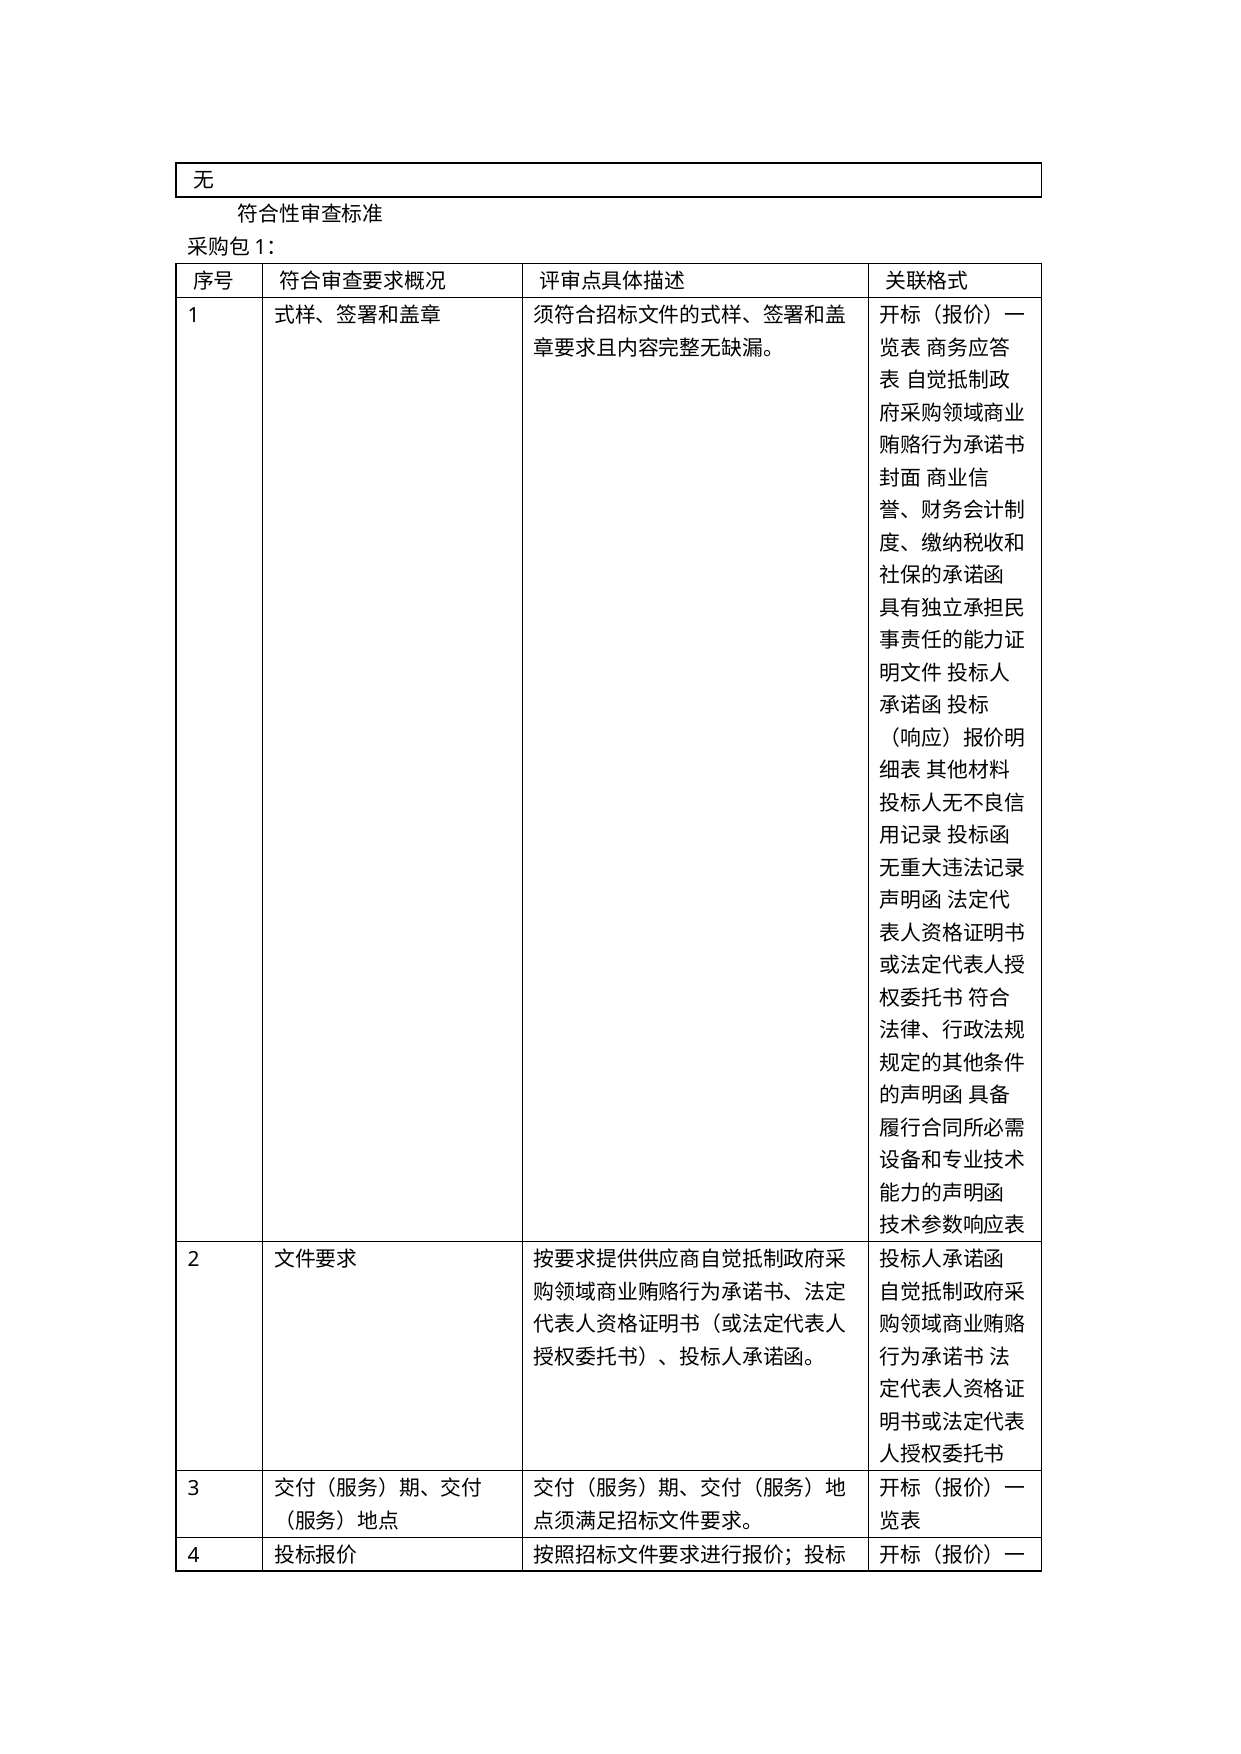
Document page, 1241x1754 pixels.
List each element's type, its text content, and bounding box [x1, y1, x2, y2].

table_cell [869, 1538, 1041, 1570]
table_header 评审点具体描述 [523, 264, 868, 297]
table_cell 1 [177, 298, 262, 1241]
table_cell 须符合招标文件的式样、签署和盖章要求且内容完整无缺漏。 [523, 298, 868, 1241]
table_cell 交付（服务）期、交付（服务）地点 [263, 1471, 522, 1536]
table_cell 2 [177, 1242, 262, 1470]
table_cell 交付（服务）期、交付（服务）地点须满足招标文件要求。 [523, 1471, 868, 1536]
table_cell 无 [177, 164, 1041, 196]
table_header 序号 [177, 264, 262, 297]
table_cell 投标人承诺函 自觉抵制政府采购领域商业贿赂行为承诺书 法定代表人资格证明书或法定代表人授权委托书 [869, 1242, 1041, 1470]
table_header 符合审查要求概况 [263, 264, 522, 297]
table_cell 4 [177, 1538, 262, 1570]
table_cell 按要求提供供应商自觉抵制政府采购领域商业贿赂行为承诺书、法定代表人资格证明书（或法定代表人授权委托书）、投标人承诺函。 [523, 1242, 868, 1470]
table_cell 文件要求 [263, 1242, 522, 1470]
table_header 关联格式 [869, 264, 1041, 297]
table_cell 式样、签署和盖章 [263, 298, 522, 1241]
table_cell 投标报价 [263, 1538, 522, 1570]
text 采购包1： [187, 230, 1053, 263]
text 符合性审查标准 [187, 198, 1053, 230]
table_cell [523, 1538, 868, 1570]
table_cell 开标（报价）一览表 商务应答表 自觉抵制政府采购领域商业贿赂行为承诺书 封面 商业信誉、财务会计制度、缴纳税收和社保的承诺函 具有独立承担民事责任的能力证明文件 投标人承诺函 投标（响应）报价明细表 其他材料 投标人无不良信用记录 投标函 无重大违法记录声明函 法定代表人资格证明书或法定代表人授权委托书 符合法律、行政法规规定的其他条件的声明函 具备履行合同所必需设备和专业技术能力的声明函 技术参数响应表 [869, 298, 1041, 1241]
table_cell 开标（报价）一览表 [869, 1471, 1041, 1536]
table_cell 3 [177, 1471, 262, 1536]
